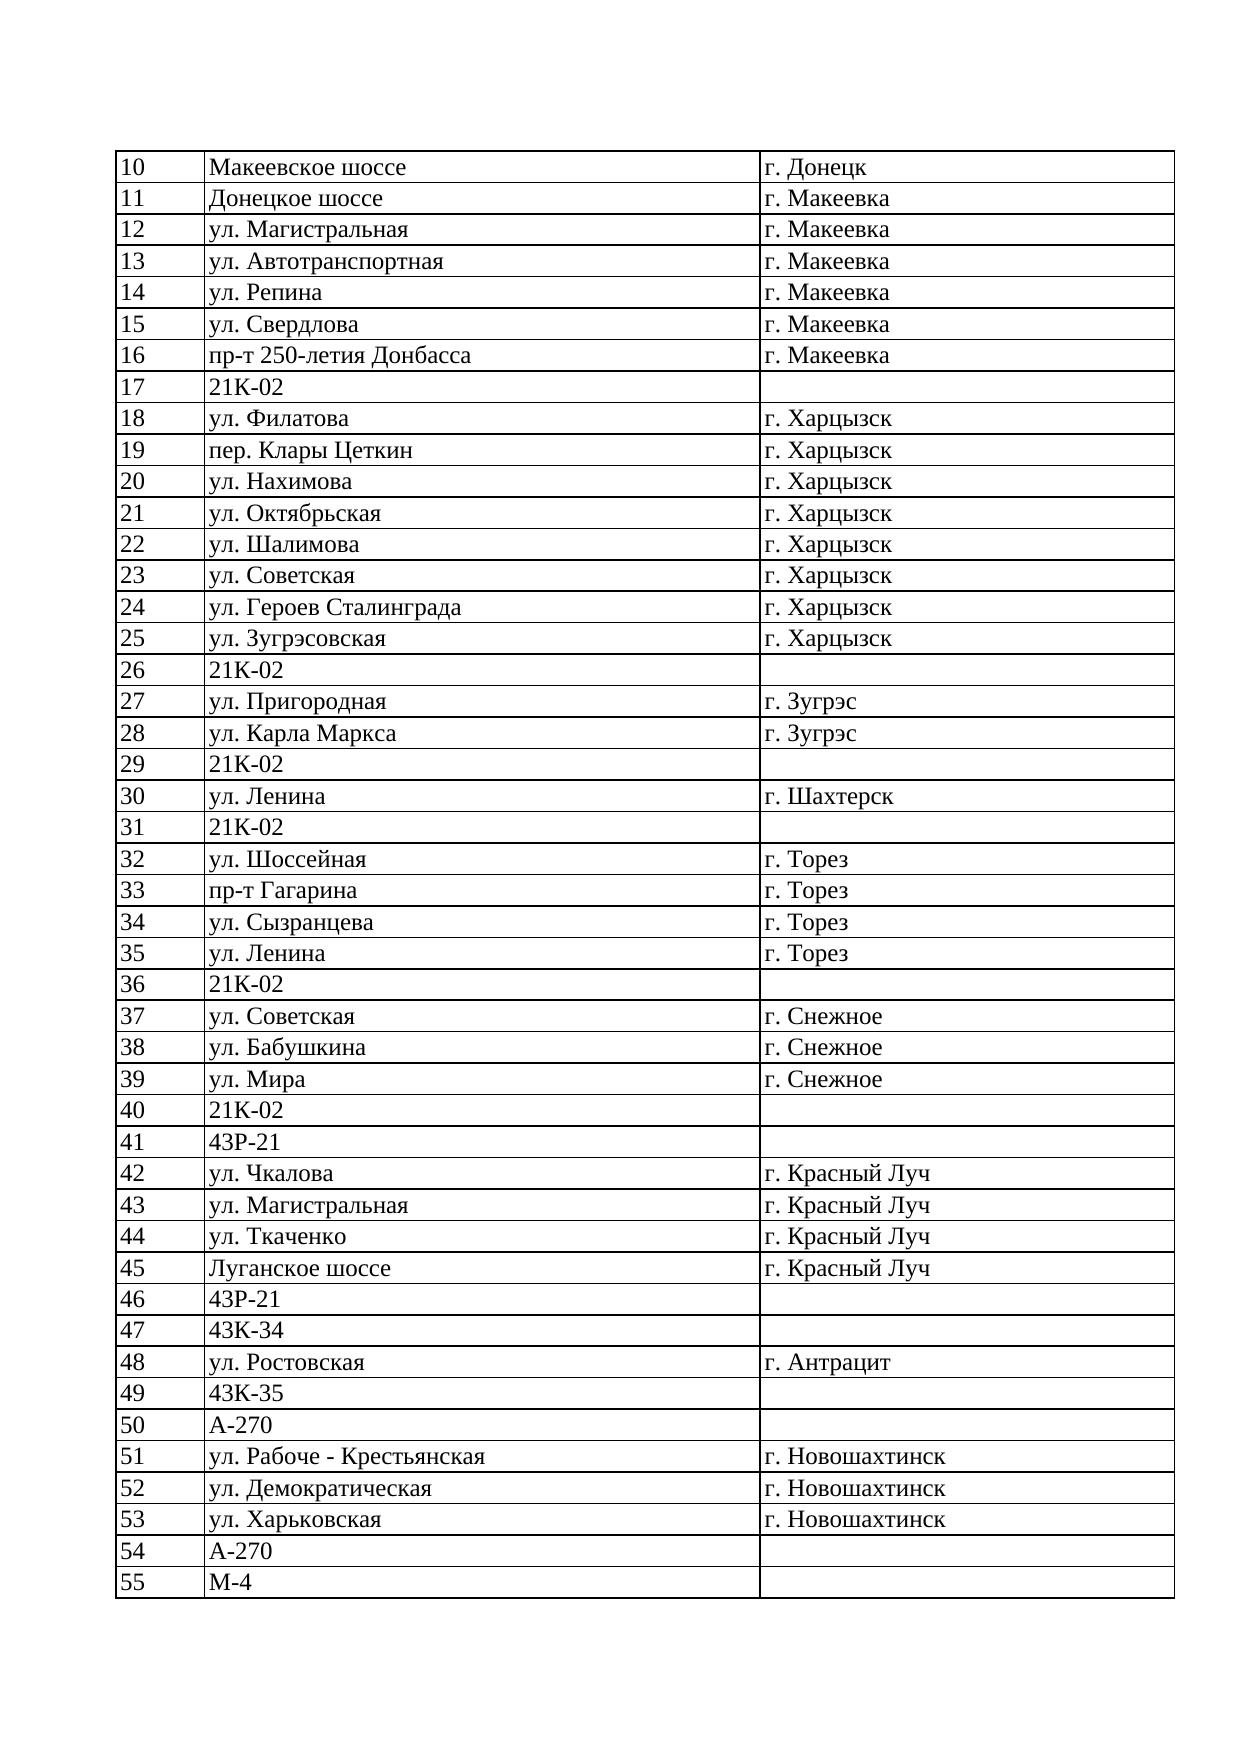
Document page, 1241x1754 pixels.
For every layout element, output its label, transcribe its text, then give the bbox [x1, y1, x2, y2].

table_cell г. Снежное [761, 1064, 1174, 1094]
table_cell Макеевское шоссе [205, 152, 759, 181]
table_cell 52 [117, 1473, 204, 1503]
table_cell 49 [117, 1378, 204, 1408]
table_cell 25 [117, 623, 204, 653]
table_cell ул. Сызранцева [205, 907, 759, 936]
table_cell ул. Советская [205, 561, 759, 590]
table_cell ул. Демократическая [205, 1473, 759, 1503]
table_cell г. Красный Луч [761, 1190, 1174, 1219]
table_cell 34 [117, 907, 204, 936]
table_cell 53 [117, 1504, 204, 1534]
table_cell г. Харцызск [761, 529, 1174, 559]
table_cell г. Торез [761, 875, 1174, 905]
table_cell 50 [117, 1410, 204, 1440]
table_cell А-270 [205, 1536, 759, 1566]
table_cell 43Р-21 [205, 1127, 759, 1157]
table_cell 43Р-21 [205, 1284, 759, 1314]
table_cell г. Харцызск [761, 435, 1174, 464]
table_cell г. Торез [761, 844, 1174, 873]
table_cell 21К-02 [205, 1095, 759, 1125]
table_cell М-4 [205, 1567, 759, 1597]
table_cell г. Красный Луч [761, 1253, 1174, 1282]
table_cell 43К-35 [205, 1378, 759, 1408]
table_cell г. Макеевка [761, 340, 1174, 370]
table_cell ул. Свердлова [205, 309, 759, 339]
table_cell 45 [117, 1253, 204, 1282]
table_cell г. Макеевка [761, 183, 1174, 213]
table_cell 51 [117, 1441, 204, 1471]
table_cell г. Макеевка [761, 277, 1174, 307]
table_cell г. Шахтерск [761, 781, 1174, 811]
table_cell ул. Магистральная [205, 1190, 759, 1219]
table_cell 47 [117, 1316, 204, 1345]
table_cell г. Харцызск [761, 466, 1174, 496]
table_cell г. Макеевка [761, 215, 1174, 244]
table_cell ул. Чкалова [205, 1158, 759, 1188]
table_cell [761, 1316, 1174, 1345]
table_cell ул. Мира [205, 1064, 759, 1094]
table_cell 42 [117, 1158, 204, 1188]
table_cell 17 [117, 372, 204, 402]
table_cell г. Харцызск [761, 623, 1174, 653]
table_cell 48 [117, 1347, 204, 1377]
table_cell ул. Ленина [205, 938, 759, 968]
table_cell пер. Клары Цеткин [205, 435, 759, 464]
table_cell г. Снежное [761, 1001, 1174, 1031]
table_cell 32 [117, 844, 204, 873]
table_cell 27 [117, 686, 204, 716]
table_cell ул. Ткаченко [205, 1221, 759, 1251]
table_cell 21К-02 [205, 655, 759, 685]
table_cell г. Харцызск [761, 498, 1174, 527]
table_cell пр-т 250-летия Донбасса [205, 340, 759, 370]
table_cell [761, 749, 1174, 779]
table_cell 12 [117, 215, 204, 244]
table_cell ул. Нахимова [205, 466, 759, 496]
table_cell 29 [117, 749, 204, 779]
table_cell [761, 1284, 1174, 1314]
table_cell 26 [117, 655, 204, 685]
table_cell г. Харцызск [761, 561, 1174, 590]
table_cell [761, 1536, 1174, 1566]
table_cell ул. Филатова [205, 403, 759, 433]
table_cell г. Красный Луч [761, 1158, 1174, 1188]
table_cell 20 [117, 466, 204, 496]
table_cell [761, 1410, 1174, 1440]
table_cell ул. Ростовская [205, 1347, 759, 1377]
table_cell 21К-02 [205, 749, 759, 779]
table_cell г. Новошахтинск [761, 1441, 1174, 1471]
table_cell 41 [117, 1127, 204, 1157]
table_cell 21К-02 [205, 970, 759, 999]
table_cell 22 [117, 529, 204, 559]
table_cell 18 [117, 403, 204, 433]
table_cell 21К-02 [205, 812, 759, 842]
table_cell пр-т Гагарина [205, 875, 759, 905]
table_cell 16 [117, 340, 204, 370]
table_cell [761, 970, 1174, 999]
table_cell ул. Магистральная [205, 215, 759, 244]
table_cell ул. Октябрьская [205, 498, 759, 527]
table_cell ул. Харьковская [205, 1504, 759, 1534]
table_cell [761, 655, 1174, 685]
table_cell 54 [117, 1536, 204, 1566]
table_cell 38 [117, 1032, 204, 1062]
table_cell г. Торез [761, 938, 1174, 968]
table_cell г. Зугрэс [761, 718, 1174, 748]
table_cell 44 [117, 1221, 204, 1251]
table_cell г. Новошахтинск [761, 1504, 1174, 1534]
table_cell 28 [117, 718, 204, 748]
table_cell ул. Советская [205, 1001, 759, 1031]
table_cell г. Красный Луч [761, 1221, 1174, 1251]
table_cell ул. Пригородная [205, 686, 759, 716]
table_cell 39 [117, 1064, 204, 1094]
table_cell [761, 372, 1174, 402]
table_cell Луганское шоссе [205, 1253, 759, 1282]
table_cell г. Зугрэс [761, 686, 1174, 716]
table_cell ул. Зугрэсовская [205, 623, 759, 653]
table_cell Донецкое шоссе [205, 183, 759, 213]
table_cell 37 [117, 1001, 204, 1031]
table_cell 14 [117, 277, 204, 307]
table_cell г. Харцызск [761, 403, 1174, 433]
table_cell ул. Автотранспортная [205, 246, 759, 276]
table_cell 11 [117, 183, 204, 213]
table_cell г. Антрацит [761, 1347, 1174, 1377]
table_cell [761, 1095, 1174, 1125]
table_cell 46 [117, 1284, 204, 1314]
table_cell ул. Репина [205, 277, 759, 307]
table_cell 21К-02 [205, 372, 759, 402]
table_cell 35 [117, 938, 204, 968]
table_cell [761, 1378, 1174, 1408]
table_cell 43 [117, 1190, 204, 1219]
table_cell 13 [117, 246, 204, 276]
table_cell 43К-34 [205, 1316, 759, 1345]
table_cell 15 [117, 309, 204, 339]
table_cell [761, 1567, 1174, 1597]
table_cell 55 [117, 1567, 204, 1597]
table_cell А-270 [205, 1410, 759, 1440]
table_cell 40 [117, 1095, 204, 1125]
table_cell 33 [117, 875, 204, 905]
table_cell 10 [117, 152, 204, 181]
table_cell ул. Рабоче - Крестьянская [205, 1441, 759, 1471]
table_cell [761, 1127, 1174, 1157]
table_cell г. Новошахтинск [761, 1473, 1174, 1503]
table_cell [761, 812, 1174, 842]
table_cell г. Донецк [761, 152, 1174, 181]
table_cell 19 [117, 435, 204, 464]
table_cell 23 [117, 561, 204, 590]
table_cell ул. Шалимова [205, 529, 759, 559]
table_cell 21 [117, 498, 204, 527]
table_cell г. Торез [761, 907, 1174, 936]
table_cell ул. Героев Сталинграда [205, 592, 759, 622]
table_cell 30 [117, 781, 204, 811]
table_cell 36 [117, 970, 204, 999]
table_cell 24 [117, 592, 204, 622]
table_cell г. Макеевка [761, 309, 1174, 339]
table_cell г. Снежное [761, 1032, 1174, 1062]
table_cell г. Макеевка [761, 246, 1174, 276]
table_cell 31 [117, 812, 204, 842]
table_cell г. Харцызск [761, 592, 1174, 622]
table_cell ул. Карла Маркса [205, 718, 759, 748]
table_cell ул. Ленина [205, 781, 759, 811]
table_cell ул. Шоссейная [205, 844, 759, 873]
table_cell ул. Бабушкина [205, 1032, 759, 1062]
